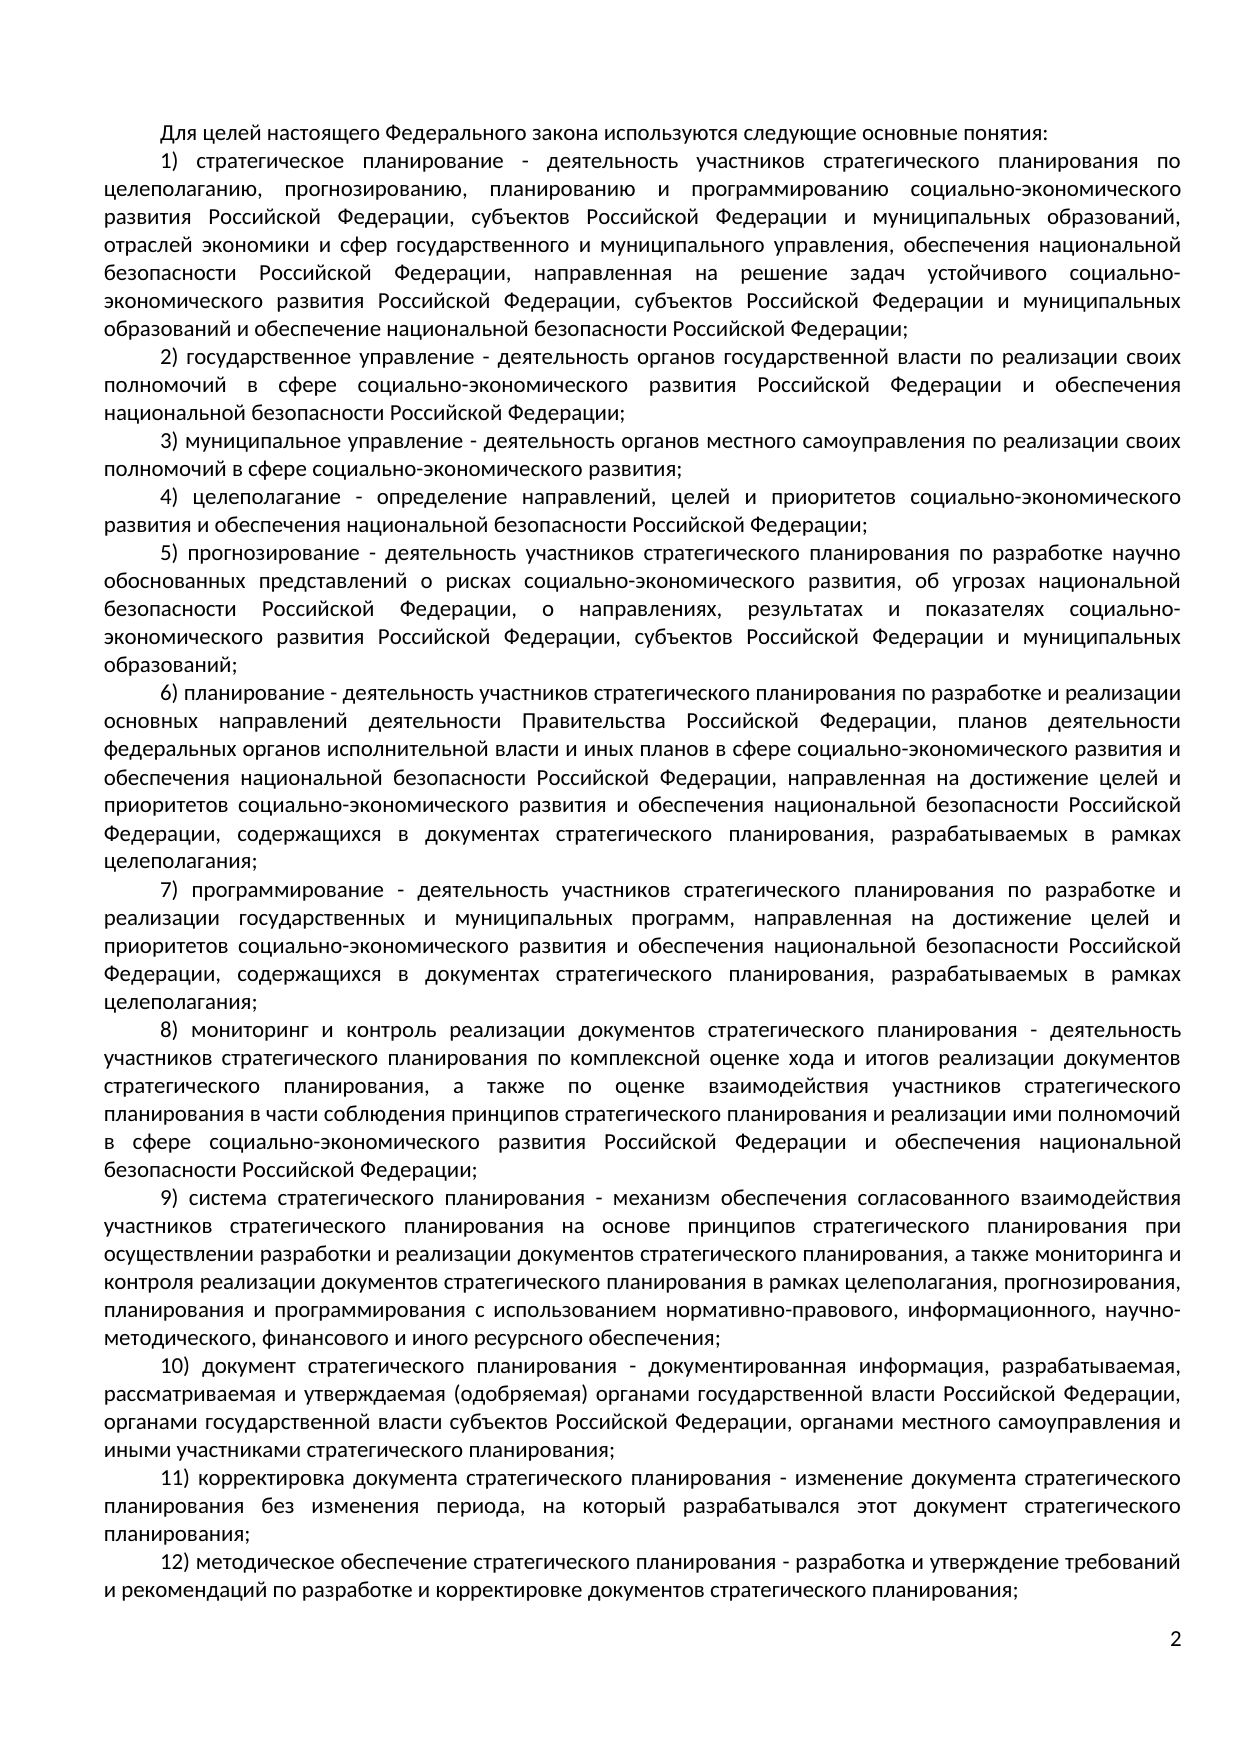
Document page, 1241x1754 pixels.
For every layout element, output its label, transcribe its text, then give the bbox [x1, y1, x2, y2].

text 1) стратегическое планирование - деятельность участников стратегического планирования по целеполаганию, прогнозированию, планированию и программированию социально-экономического развития Российской Федерации, субъектов Российской Федерации и муниципальных образований, отраслей экономики и сфер государственного и муниципального управления, обеспечения национальной безопасности Российской Федерации, направленная на решение задач устойчивого социально-экономического развития Российской Федерации, субъектов Российской Федерации и муниципальных образований и обеспечение национальной безопасности Российской Федерации; [103, 146, 1181, 342]
text 6) планирование - деятельность участников стратегического планирования по разработке и реализации основных направлений деятельности Правительства Российской Федерации, планов деятельности федеральных органов исполнительной власти и иных планов в сфере социально-экономического развития и обеспечения национальной безопасности Российской Федерации, направленная на достижение целей и приоритетов социально-экономического развития и обеспечения национальной безопасности Российской Федерации, содержащихся в документах стратегического планирования, разрабатываемых в рамках целеполагания; [103, 678, 1181, 875]
text Для целей настоящего Федерального закона используются следующие основные понятия: [103, 118, 1181, 146]
text 2) государственное управление - деятельность органов государственной власти по реализации своих полномочий в сфере социально-экономического развития Российской Федерации и обеспечения национальной безопасности Российской Федерации; [103, 342, 1181, 426]
text 7) программирование - деятельность участников стратегического планирования по разработке и реализации государственных и муниципальных программ, направленная на достижение целей и приоритетов социально-экономического развития и обеспечения национальной безопасности Российской Федерации, содержащихся в документах стратегического планирования, разрабатываемых в рамках целеполагания; [103, 875, 1181, 1015]
text 11) корректировка документа стратегического планирования - изменение документа стратегического планирования без изменения периода, на который разрабатывался этот документ стратегического планирования; [103, 1463, 1181, 1547]
text 8) мониторинг и контроль реализации документов стратегического планирования - деятельность участников стратегического планирования по комплексной оценке хода и итогов реализации документов стратегического планирования, а также по оценке взаимодействия участников стратегического планирования в части соблюдения принципов стратегического планирования и реализации ими полномочий в сфере социально-экономического развития Российской Федерации и обеспечения национальной безопасности Российской Федерации; [103, 1015, 1181, 1183]
text 4) целеполагание - определение направлений, целей и приоритетов социально-экономического развития и обеспечения национальной безопасности Российской Федерации; [103, 482, 1181, 538]
text 10) документ стратегического планирования - документированная информация, разрабатываемая, рассматриваемая и утверждаемая (одобряемая) органами государственной власти Российской Федерации, органами государственной власти субъектов Российской Федерации, органами местного самоуправления и иными участниками стратегического планирования; [103, 1351, 1181, 1463]
text 5) прогнозирование - деятельность участников стратегического планирования по разработке научно обоснованных представлений о рисках социально-экономического развития, об угрозах национальной безопасности Российской Федерации, о направлениях, результатах и показателях социально-экономического развития Российской Федерации, субъектов Российской Федерации и муниципальных образований; [103, 538, 1181, 678]
text 3) муниципальное управление - деятельность органов местного самоуправления по реализации своих полномочий в сфере социально-экономического развития; [103, 426, 1181, 482]
text 12) методическое обеспечение стратегического планирования - разработка и утверждение требований и рекомендаций по разработке и корректировке документов стратегического планирования; [103, 1547, 1181, 1603]
text 9) система стратегического планирования - механизм обеспечения согласованного взаимодействия участников стратегического планирования на основе принципов стратегического планирования при осуществлении разработки и реализации документов стратегического планирования, а также мониторинга и контроля реализации документов стратегического планирования в рамках целеполагания, прогнозирования, планирования и программирования с использованием нормативно-правового, информационного, научно-методического, финансового и иного ресурсного обеспечения; [103, 1183, 1181, 1351]
